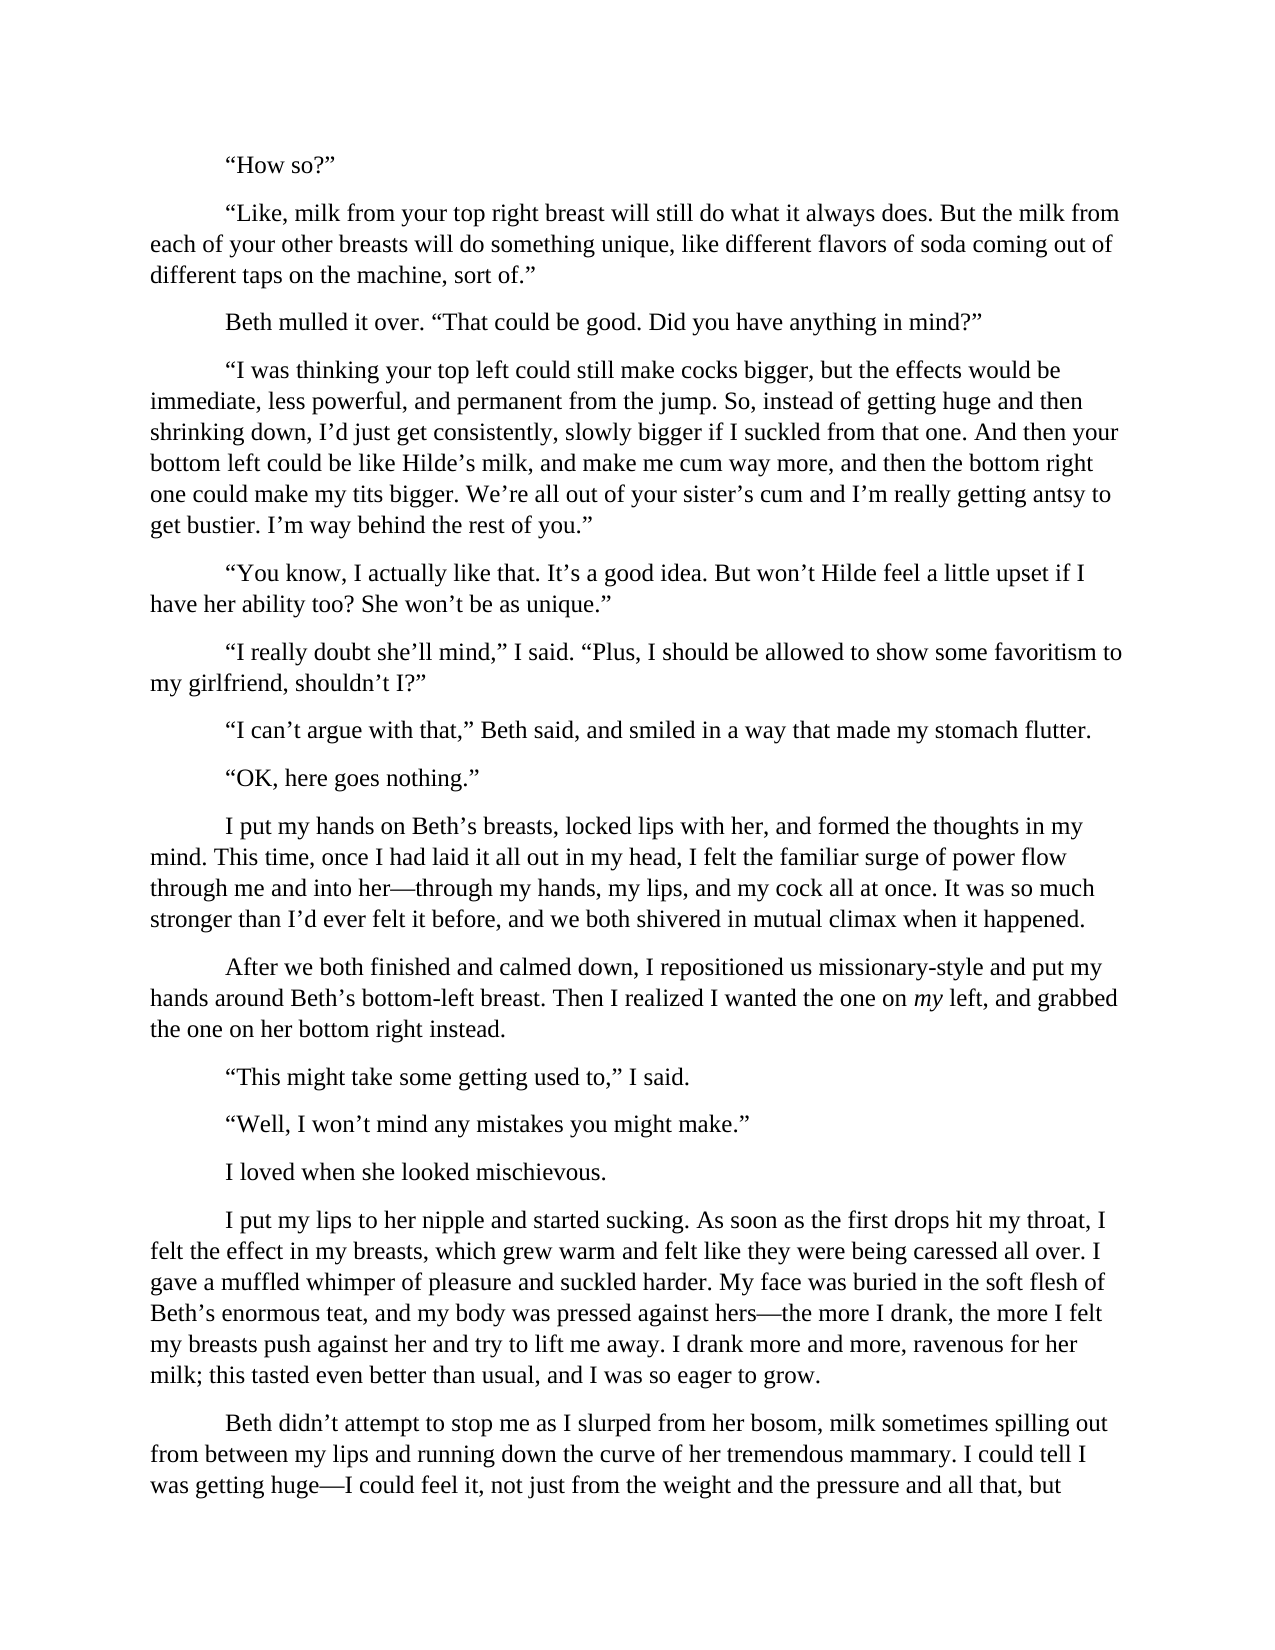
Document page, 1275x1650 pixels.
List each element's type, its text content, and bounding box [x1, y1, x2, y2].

text “You know, I actually like that. It’s a good idea. But won’t Hilde feel a little upset if I have her ability too? She won’t be as unique.” [150, 558, 1125, 618]
text Beth mulled it over. “That could be good. Did you have anything in mind?” [150, 307, 1125, 336]
text I put my hands on Beth’s breasts, locked lips with her, and formed the thoughts in my mind. This time, once I had laid it all out in my head, I felt the familiar surge of power flow through me and into her—through my hands, my lips, and my cock all at once. It was so much stronger than I’d ever felt it before, and we both shivered in mutual climax when it happened. [150, 811, 1125, 933]
text After we both finished and calmed down, I repositioned us missionary-style and put my hands around Beth’s bottom-left breast. Then I realized I wanted the one on my left, and grabbed the one on her bottom right instead. [150, 952, 1125, 1043]
text “How so?” [150, 150, 1125, 179]
text “Like, milk from your top right breast will still do what it always does. But the milk from each of your other breasts will do something unique, like different flavors of soda coming out of different taps on the machine, sort of.” [150, 198, 1125, 288]
text “OK, here goes nothing.” [150, 763, 1125, 792]
text “Well, I won’t mind any mistakes you might make.” [150, 1109, 1125, 1138]
text “I can’t argue with that,” Beth said, and smiled in a way that made my stomach flutter. [150, 716, 1125, 744]
text I loved when she looked mischievous. [150, 1157, 1125, 1186]
text “I really doubt she’ll mind,” I said. “Plus, I should be allowed to show some favoritism to my girlfriend, shouldn’t I?” [150, 637, 1125, 697]
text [150, 1408, 1125, 1498]
text I put my lips to her nipple and started sucking. As soon as the first drops hit my throat, I felt the effect in my breasts, which grew warm and felt like they were being caressed all over. I gave a muffled whimper of pleasure and suckled harder. My face was buried in the soft flesh of Beth’s enormous teat, and my body was pressed against hers—the more I drank, the more I felt my breasts push against her and try to lift me away. I drank more and more, ravenous for her milk; this tasted even better than usual, and I was so eager to grow. [150, 1205, 1125, 1389]
text “This might take some getting used to,” I said. [150, 1062, 1125, 1090]
text “I was thinking your top left could still make cocks bigger, but the effects would be immediate, less powerful, and permanent from the jump. So, instead of getting huge and then shrinking down, I’d just get consistently, slowly bigger if I suckled from that one. And then your bottom left could be like Hilde’s milk, and make me cum way more, and then the bottom right one could make my tits bigger. We’re all out of your sister’s cum and I’m really getting antsy to get bustier. I’m way behind the rest of you.” [150, 355, 1125, 539]
